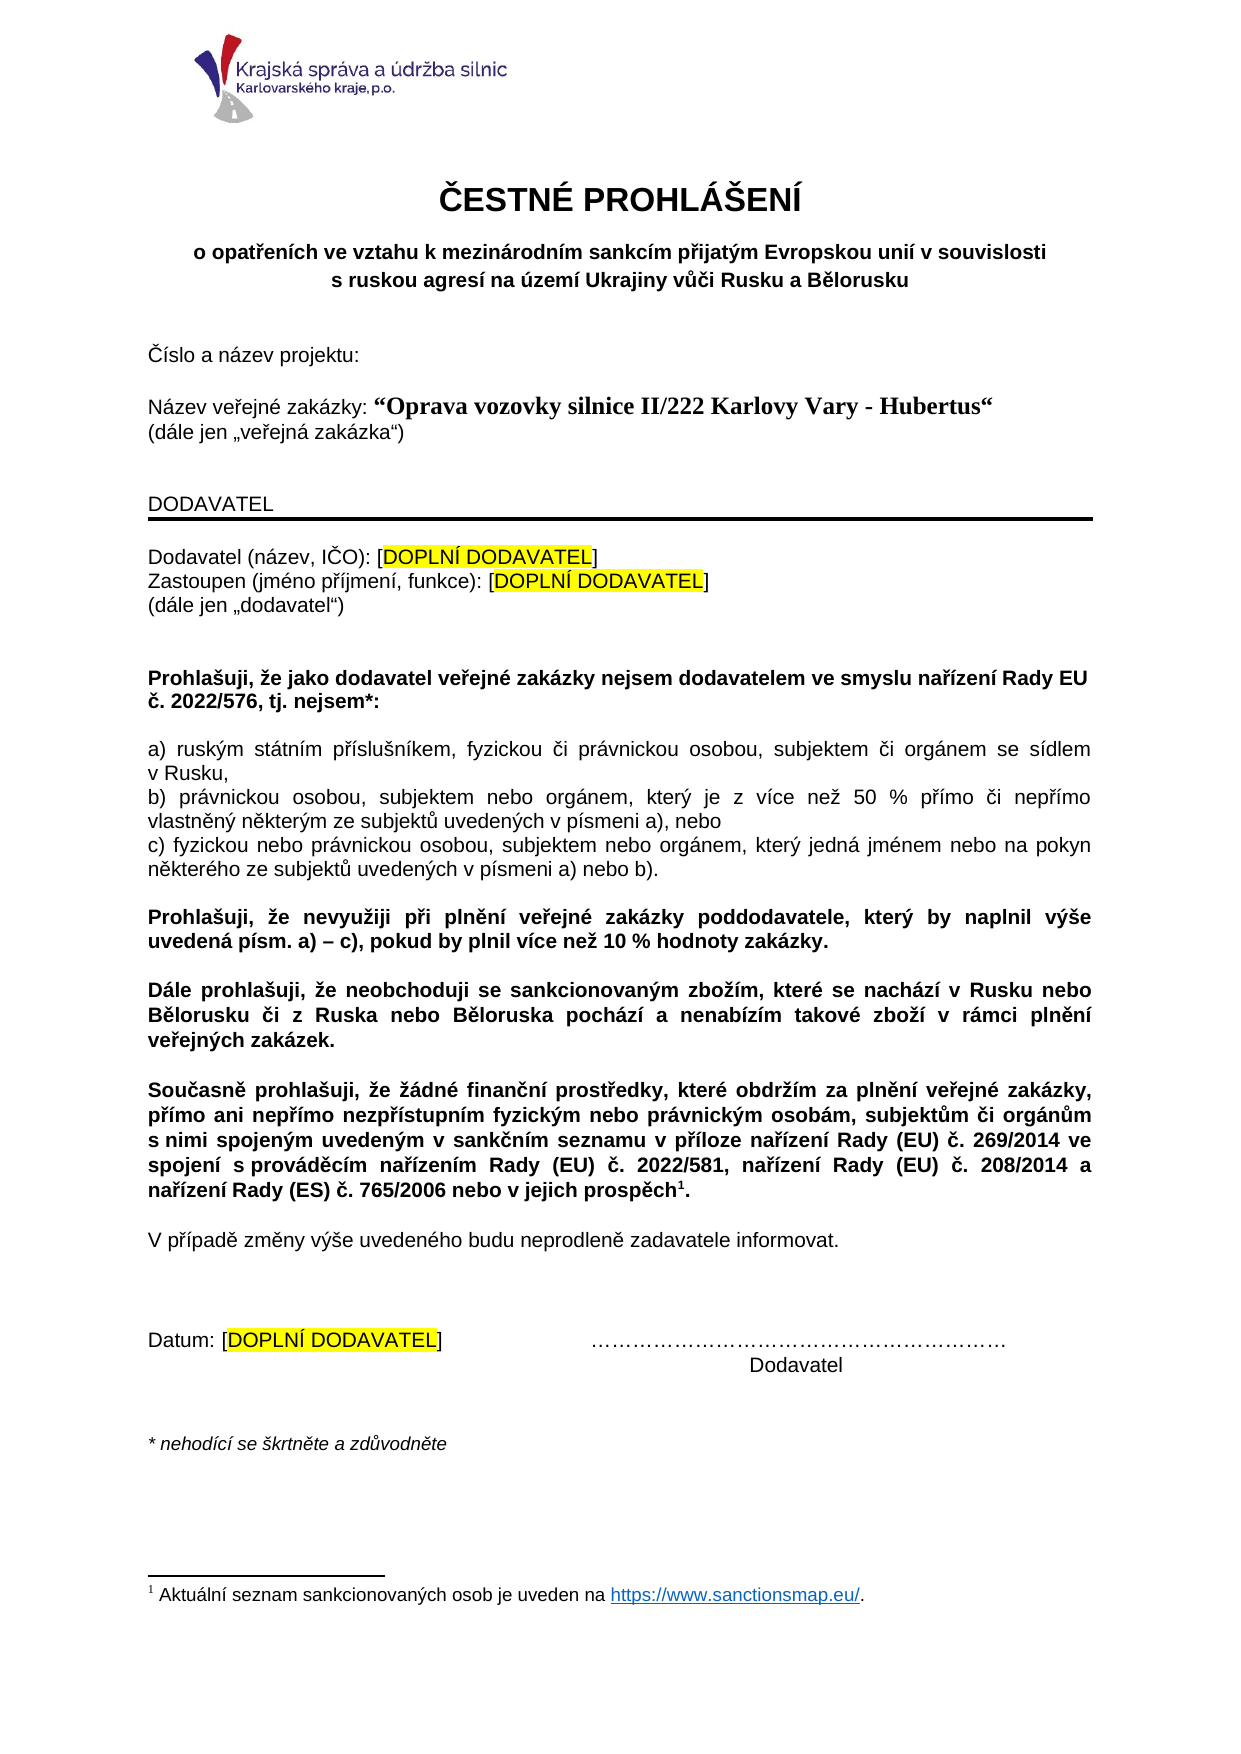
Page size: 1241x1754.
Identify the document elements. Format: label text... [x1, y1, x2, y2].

text c) fyzickou nebo právnickou osobou, subjektem nebo orgánem, který jedná jménem nebo na pokyn některého ze subjektů uvedených v písmeni a) nebo b). [148, 833, 1093, 881]
subtitle * nehodící se škrtněte a zdůvodněte [148, 1433, 1093, 1454]
text Prohlašuji, že jako dodavatel veřejné zakázky nejsem dodavatelem ve smyslu nařízení Rady EU č. 2022/576, tj. nejsem*: [148, 665, 1093, 713]
text Zastoupen (jméno příjmení, funkce): [DOPLNÍ DODAVATEL] [148, 568, 1093, 592]
subtitle Současně prohlašuji, že žádné finanční prostředky, které obdržím za plnění veřejné zakázky, přímo ani nepřímo nezpřístupním fyzickým nebo právnickým osobám, subjektům či orgánům s nimi spojeným uvedeným v sankčním seznamu v příloze nařízení Rady (EU) č. 269/2014 ve spojení s prováděcím nařízením Rady (EU) č. 2022/581, nařízení Rady (EU) č. 208/2014 a nařízení Rady (ES) č. 765/2006 nebo v jejich prospěch. [148, 1078, 1093, 1203]
subtitle V případě změny výše uvedeného budu neprodleně zadavatele informovat. [148, 1228, 1093, 1253]
text DODAVATEL [148, 491, 1093, 517]
text a) ruským státním příslušníkem, fyzickou či právnickou osobou, subjektem či orgánem se sídlem v Rusku, [148, 737, 1093, 785]
text b) právnickou osobou, subjektem nebo orgánem, který je z více než 50 % přímo či nepřímo vlastněný některým ze subjektů uvedených v písmeni a), nebo [148, 785, 1093, 833]
text Dodavatel (název, IČO): [DOPLNÍ DODAVATEL] [148, 544, 1093, 568]
text (dále jen „veřejná zakázka“) [148, 419, 1093, 443]
text o opatřeních ve vztahu k mezinárodním sankcím přijatým Evropskou unií v souvislosti s ruskou agresí na území Ukrajiny vůči Rusku a Bělorusku [148, 240, 1093, 291]
list Dodavatel [664, 1353, 1196, 1377]
subtitle Dále prohlašuji, že neobchoduji se sankcionovaným zbožím, které se nachází v Rusku nebo Bělorusku či z Ruska nebo Běloruska pochází a nenabízím takové zboží v rámci plnění veřejných zakázek. [148, 978, 1093, 1053]
text Číslo a název projektu: [148, 343, 1093, 367]
subtitle Datum: [DOPLNÍ DODAVATEL] …………………………………………………… [148, 1328, 1093, 1353]
text Prohlašuji, že nevyužiji při plnění veřejné zakázky poddodavatele, který by naplnil výše uvedená písm. a) – c), pokud by plnil více než 10 % hodnoty zakázky. [148, 905, 1093, 953]
subtitle ČESTNÉ PROHLÁŠENÍ [148, 191, 1093, 216]
text (dále jen „dodavatel“) [148, 592, 1093, 616]
text Název veřejné zakázky: “Oprava vozovky silnice II/222 Karlovy Vary - Hubertus“ [148, 391, 1093, 419]
picture [147, 24, 548, 128]
